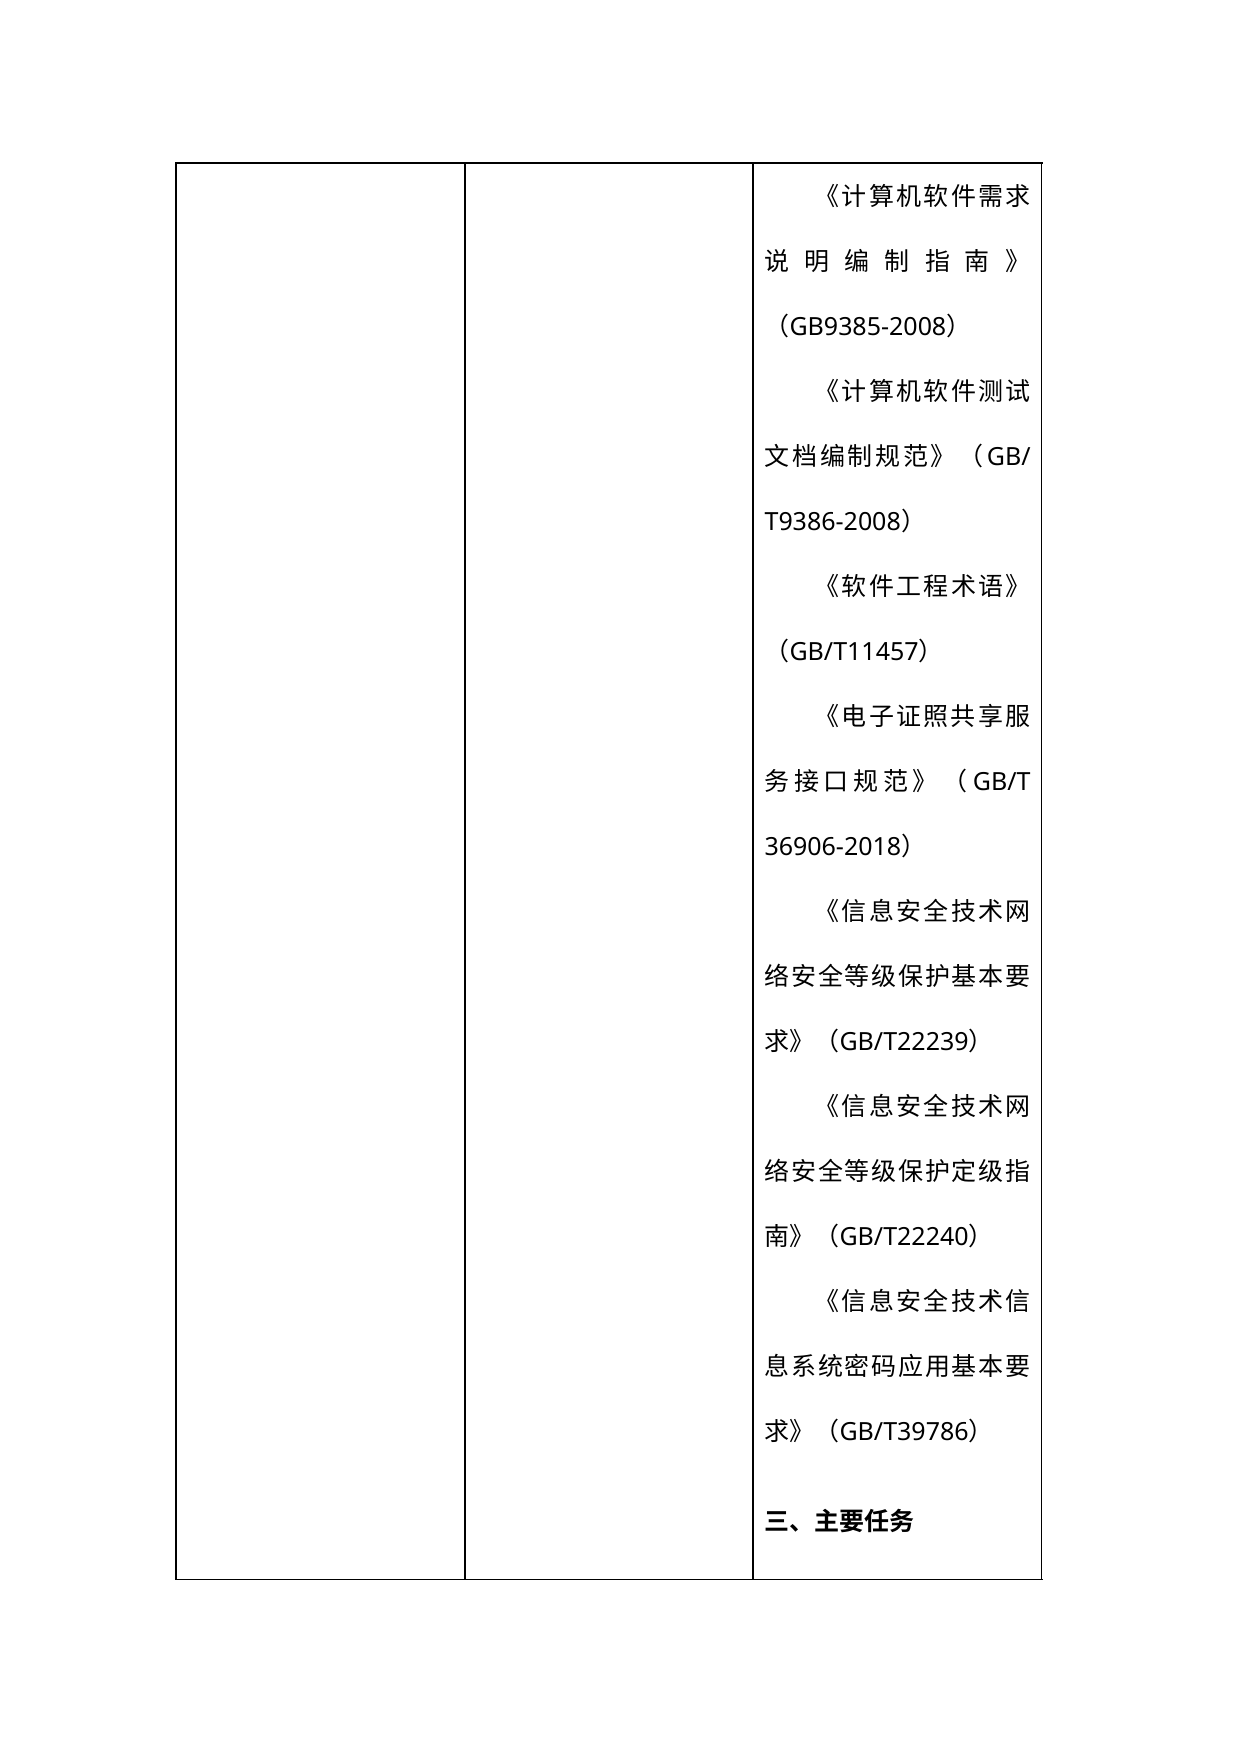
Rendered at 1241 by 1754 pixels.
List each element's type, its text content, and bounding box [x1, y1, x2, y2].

table_cell [466, 164, 752, 1578]
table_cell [754, 164, 1041, 1578]
table_cell 1 [177, 164, 464, 1578]
